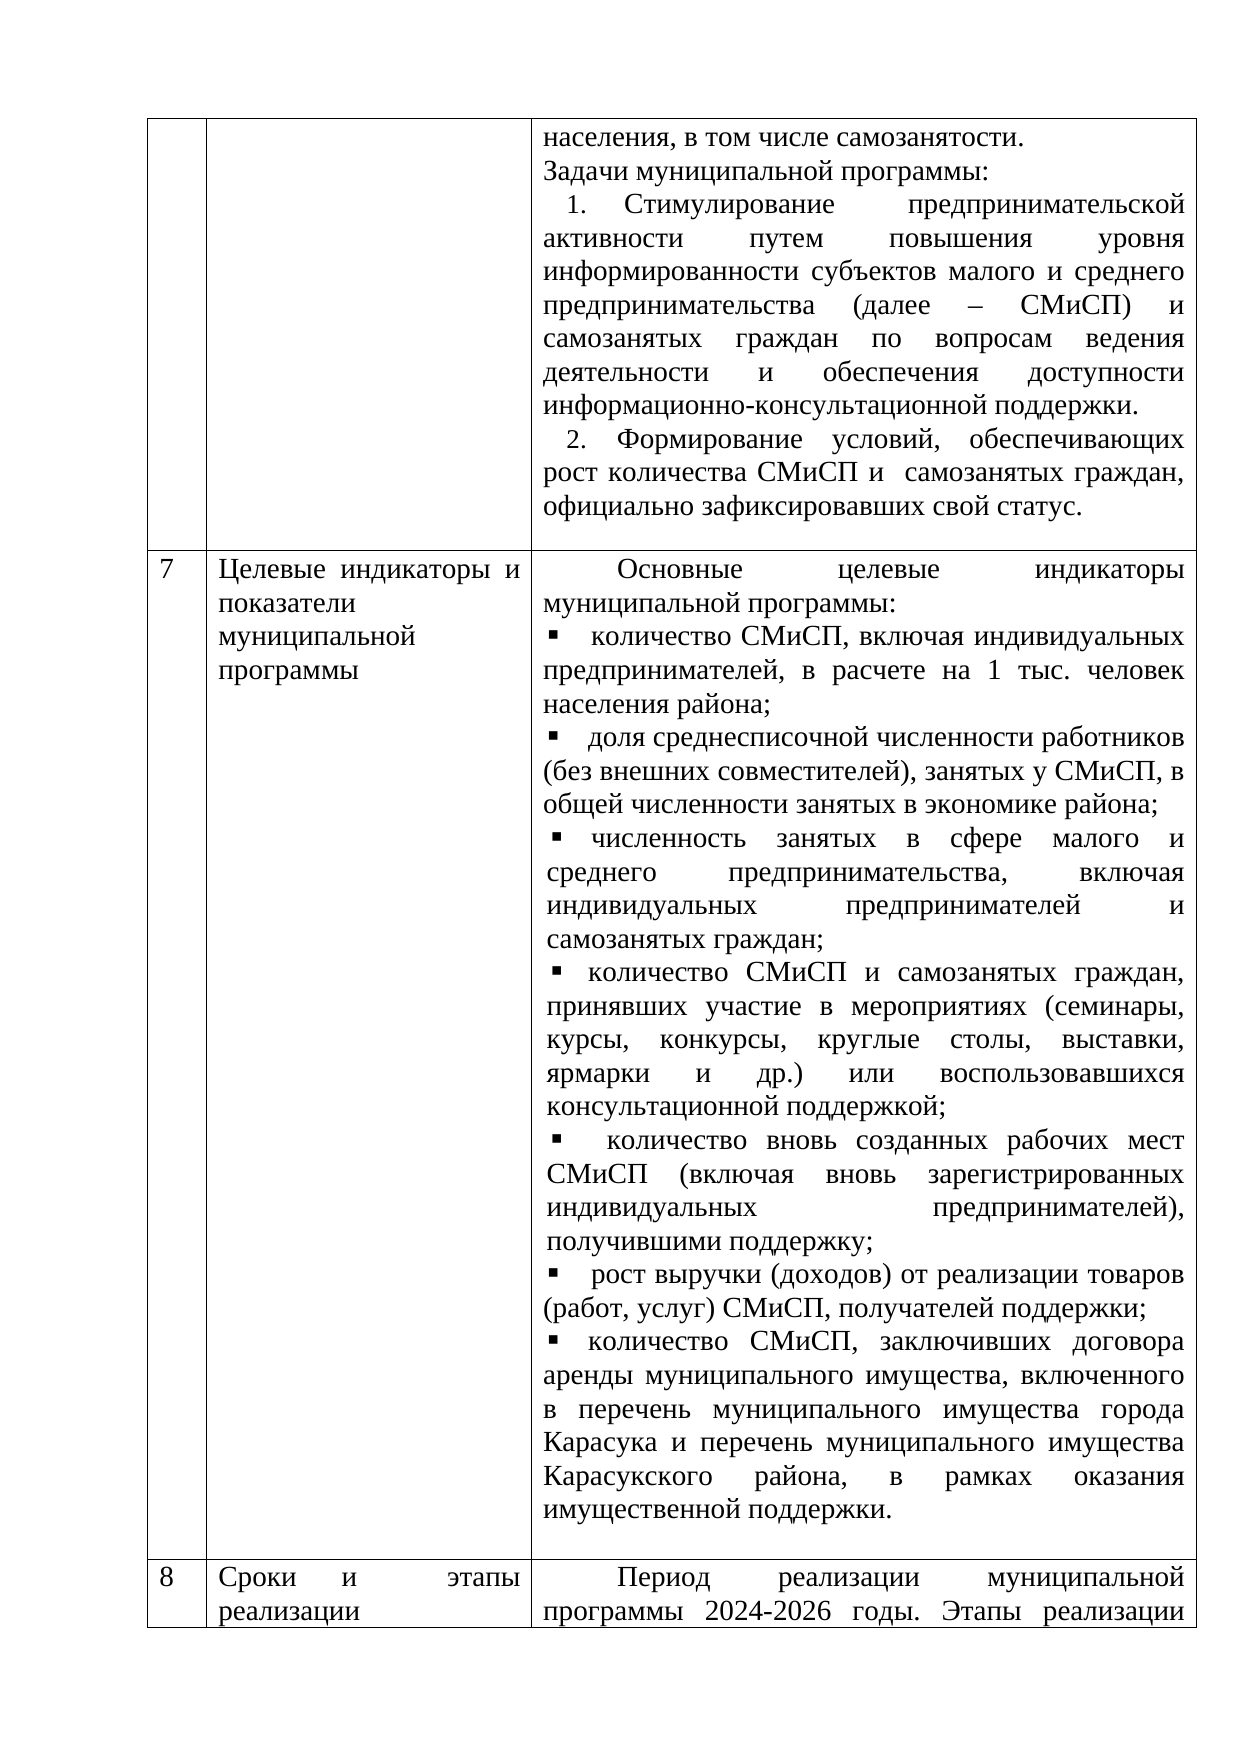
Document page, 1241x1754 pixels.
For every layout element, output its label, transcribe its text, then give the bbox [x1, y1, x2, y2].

table_cell Основные целевые индикаторы муниципальной программы: количество СМиСП, включая индивидуальных предпринимателей, в расчете на 1 тыс. человек населения района; доля среднесписочной численности работников (без внешних совместителей), занятых у СМиСП, в общей численности занятых в экономике района; численность занятых в сфере малого и среднего предпринимательства, включая индивидуальных предпринимателей и самозанятых граждан; количество СМиСП и самозанятых граждан, принявших участие в мероприятиях (семинары, курсы, конкурсы, круглые столы, выставки, ярмарки и др.) или воспользовавшихся консультационной поддержкой; количество вновь созданных рабочих мест СМиСП (включая вновь зарегистрированных индивидуальных предпринимателей), получившими поддержку; рост выручки (доходов) от реализации товаров (работ, услуг) СМиСП, получателей поддержки; количество СМиСП, заключивших договора аренды муниципального имущества, включенного в перечень муниципального имущества города Карасука и перечень муниципального имущества Карасукского района, в рамках оказания имущественной поддержки. [532, 551, 1196, 1558]
table_cell 6 [148, 119, 206, 550]
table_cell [532, 119, 1196, 550]
table_cell Целевые индикаторы и показатели муниципальной программы [207, 551, 531, 1558]
table_cell 8 [148, 1560, 206, 1627]
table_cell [207, 119, 531, 550]
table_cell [532, 1560, 1196, 1627]
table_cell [207, 1560, 531, 1627]
table_cell 7 [148, 551, 206, 1558]
